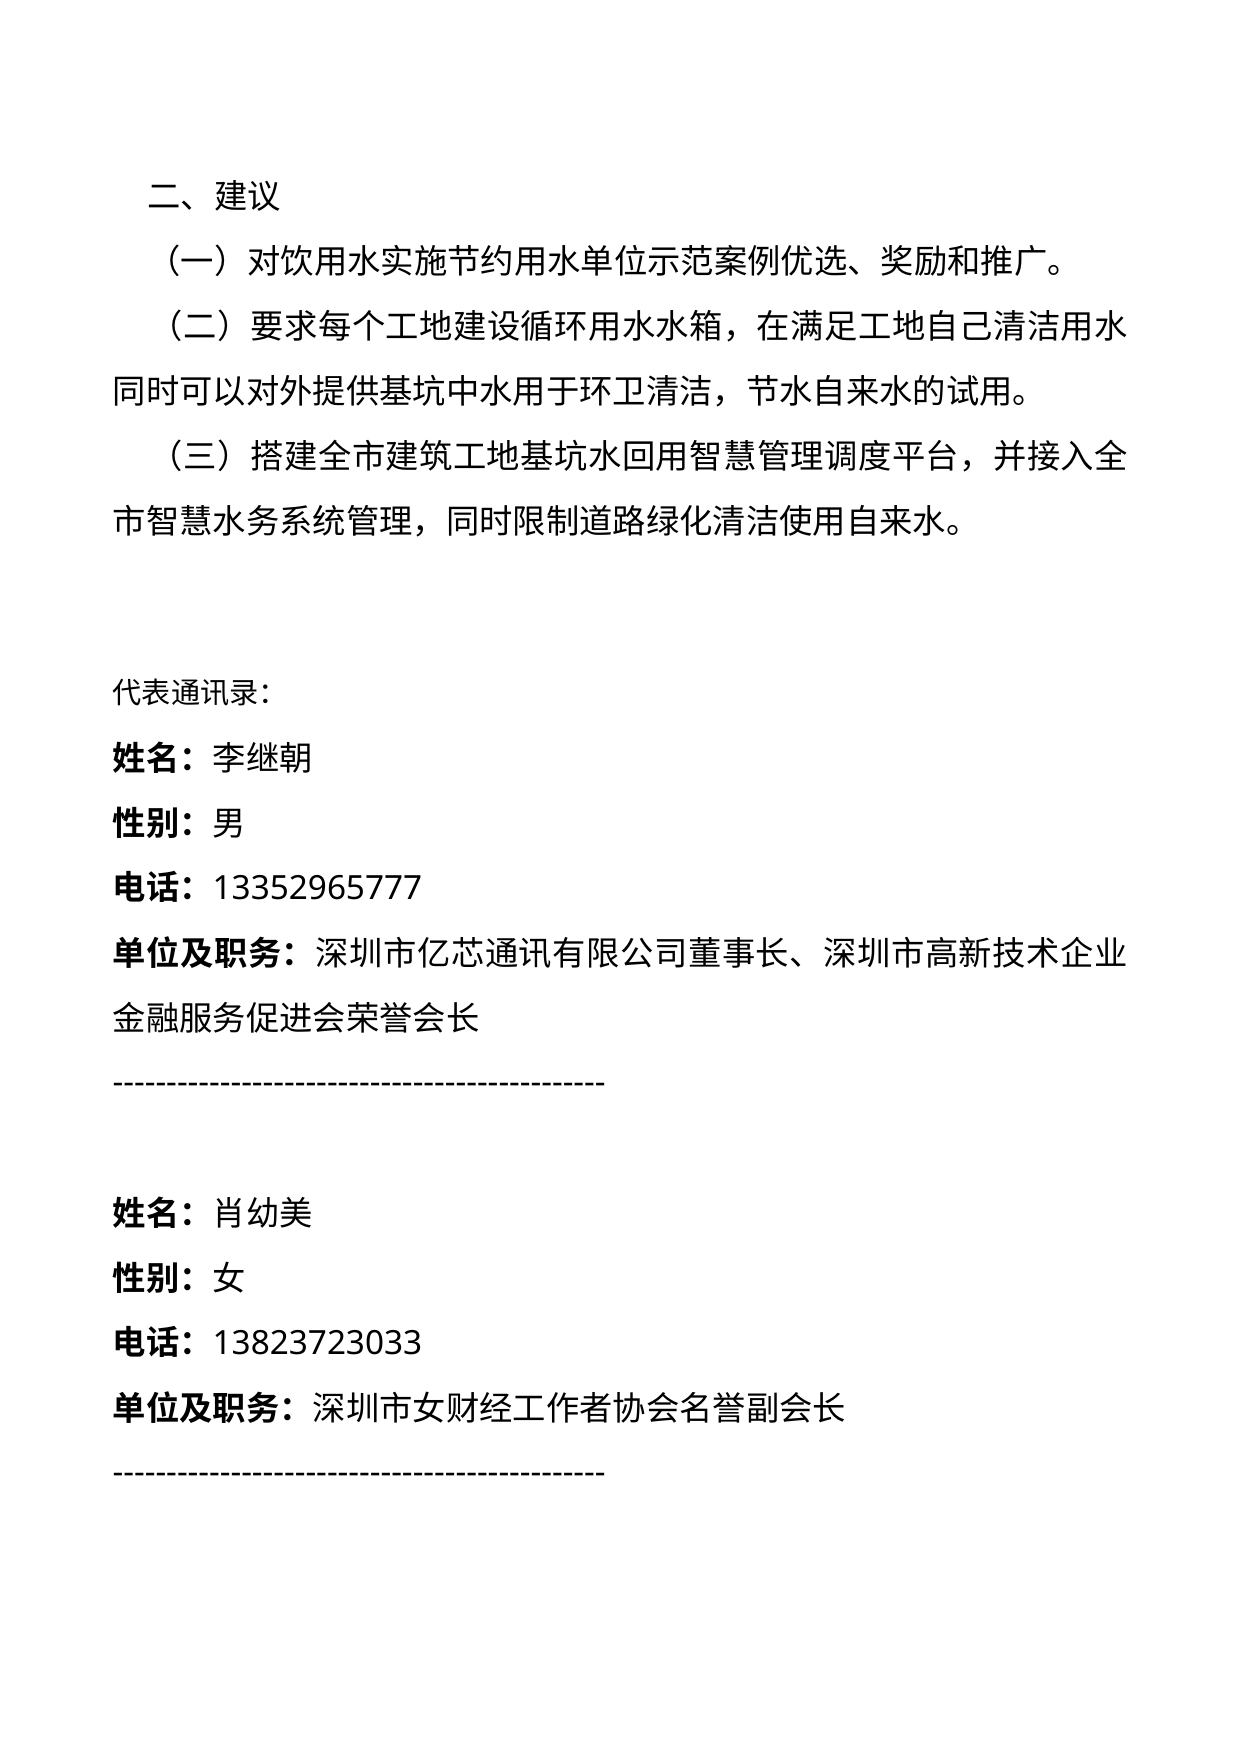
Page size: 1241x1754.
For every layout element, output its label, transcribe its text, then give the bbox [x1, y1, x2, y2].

text 二、建议 [112, 162, 1128, 227]
text （一）对饮用水实施节约用水单位示范案例优选、奖励和推广。 [112, 227, 1128, 292]
text 姓名：李继朝 [112, 723, 1128, 788]
text ---------------------------------------------- [112, 1048, 1128, 1113]
text 性别：女 [112, 1243, 1128, 1308]
text 代表通讯录： [112, 658, 1128, 723]
text 单位及职务：深圳市亿芯通讯有限公司董事长、深圳市高新技术企业金融服务促进会荣誉会长 [112, 918, 1128, 1048]
text 性别：男 [112, 788, 1128, 853]
text 姓名：肖幼美 [112, 1178, 1128, 1243]
text 电话：13823723033 [112, 1308, 1128, 1373]
text （二）要求每个工地建设循环用水水箱，在满足工地自己清洁用水同时可以对外提供基坑中水用于环卫清洁，节水自来水的试用。 [112, 292, 1128, 422]
text 电话：13352965777 [112, 853, 1128, 918]
text 单位及职务：深圳市女财经工作者协会名誉副会长 [112, 1373, 1128, 1438]
text （三）搭建全市建筑工地基坑水回用智慧管理调度平台，并接入全市智慧水务系统管理，同时限制道路绿化清洁使用自来水。 [112, 422, 1128, 552]
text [112, 1438, 1128, 1503]
